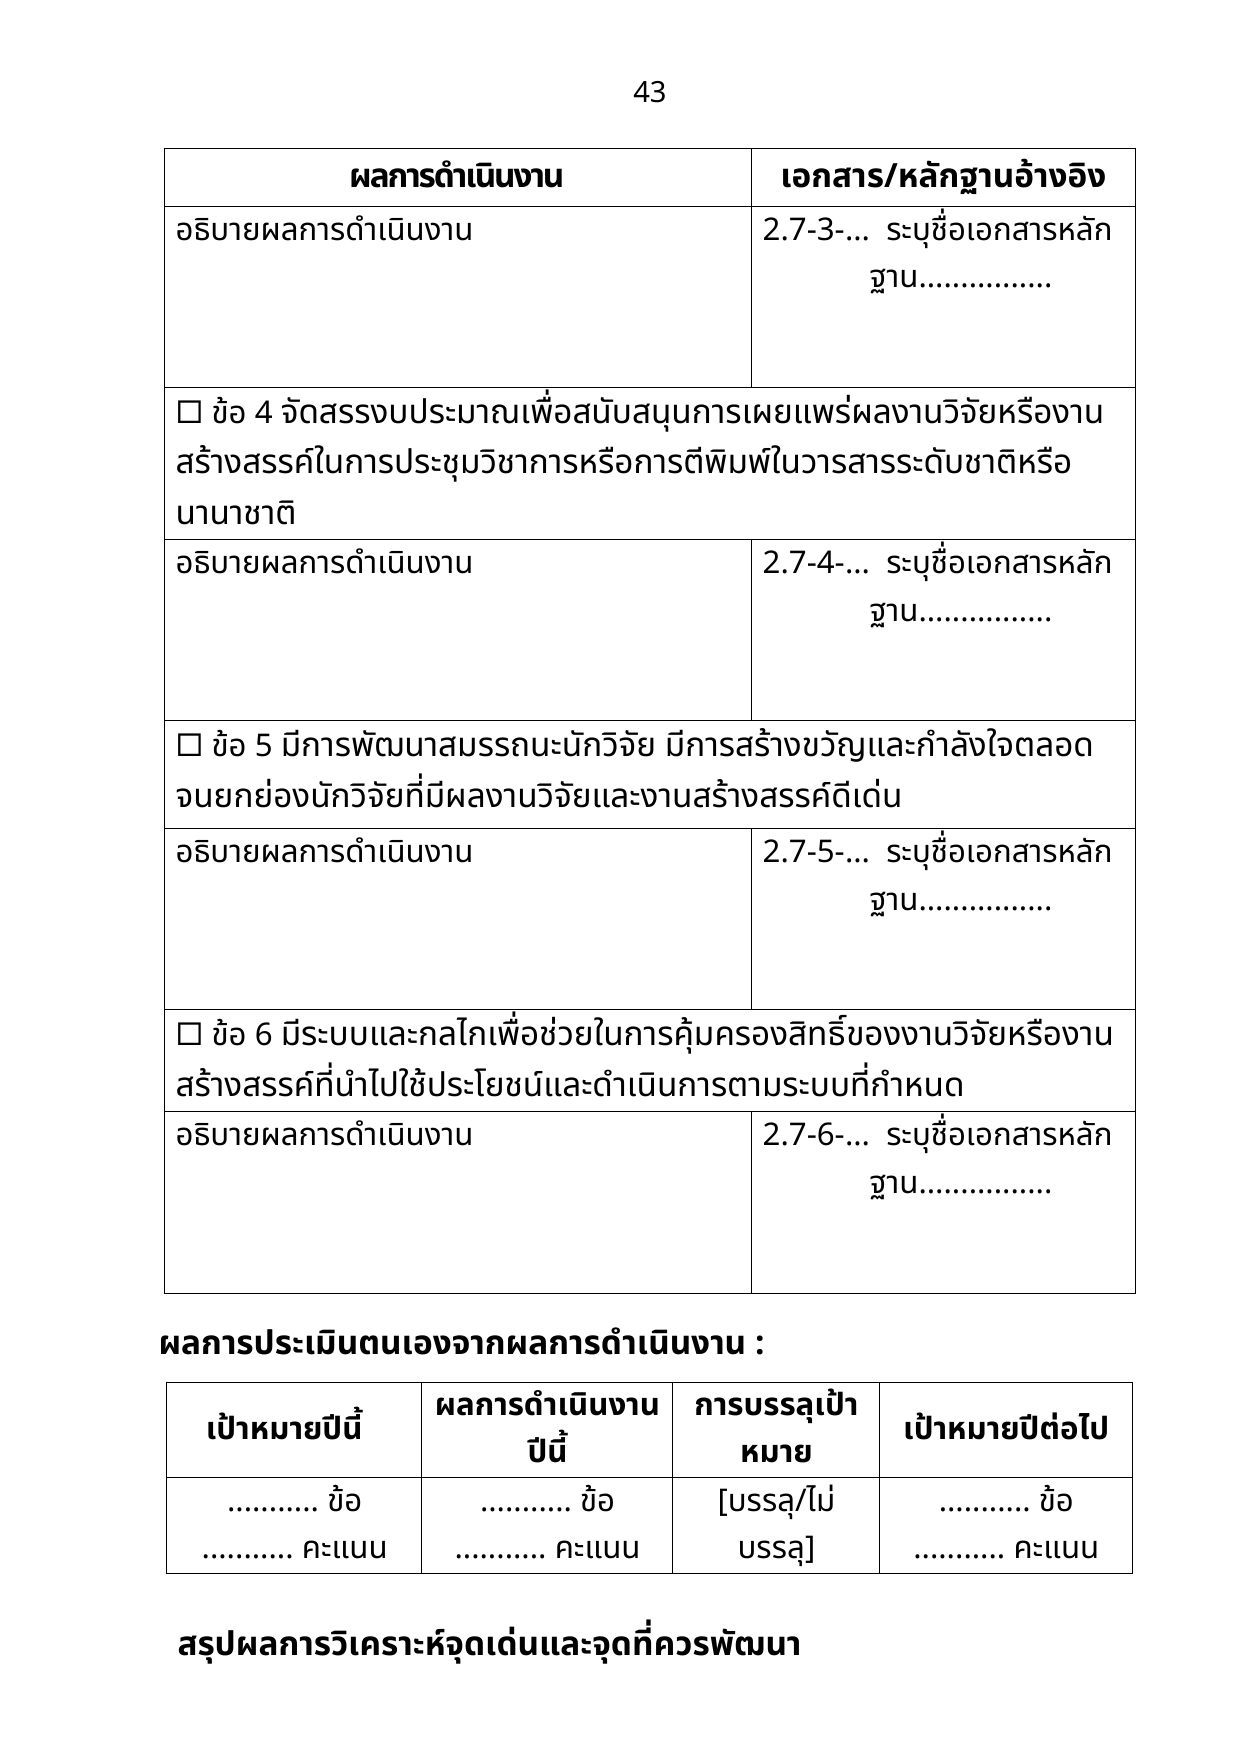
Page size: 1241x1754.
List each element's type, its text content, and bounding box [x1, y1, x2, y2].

table_header เป้าหมายปีนี้ [167, 1383, 421, 1477]
table_header การบรรลุเป้าหมาย [673, 1383, 879, 1477]
table_cell อธิบายผลการดำเนินงาน [165, 540, 751, 720]
table_cell 2.7-3-... ระบุชื่อเอกสารหลักฐาน................ [752, 207, 1135, 387]
table_cell ข้อ 4 จัดสรรงบประมาณเพื่อสนับสนุนการเผยแพร่ผลงานวิจัยหรืองานสร้างสรรค์ในการประชุมวิชาการหรือการตีพิมพ์ในวารสารระดับชาติหรือนานาชาติ [165, 388, 1135, 539]
table_cell [บรรลุ/ไม่บรรลุ] [673, 1478, 879, 1573]
table_cell ........... ข้อ ........... คะแนน [167, 1478, 421, 1573]
table_header ผลการดำเนินงาน [165, 149, 751, 206]
table_header เอกสาร/หลักฐานอ้างอิง [752, 149, 1135, 206]
text สรุปผลการวิเคราะห์จุดเด่นและจุดที่ควรพัฒนา [177, 1619, 1122, 1670]
table_cell ........... ข้อ ........... คะแนน [880, 1478, 1132, 1573]
table_cell 2.7-4-... ระบุชื่อเอกสารหลักฐาน................ [752, 540, 1135, 720]
table_cell อธิบายผลการดำเนินงาน [165, 829, 751, 1009]
table_cell ข้อ 5 มีการพัฒนาสมรรถนะนักวิจัย มีการสร้างขวัญและกำลังใจตลอดจนยกย่องนักวิจัยที่มีผลงานวิจัยและงานสร้างสรรค์ดีเด่น [165, 721, 1135, 828]
table_cell ข้อ 6 มีระบบและกลไกเพื่อช่วยในการคุ้มครองสิทธิ์ของงานวิจัยหรืองานสร้างสรรค์ที่นำไปใช้ประโยชน์และดำเนินการตามระบบที่กำหนด [165, 1010, 1135, 1111]
table_cell ........... ข้อ ........... คะแนน [422, 1478, 672, 1573]
table_header เป้าหมายปีต่อไป [880, 1383, 1132, 1477]
table_cell 2.7-5-... ระบุชื่อเอกสารหลักฐาน................ [752, 829, 1135, 1009]
table_cell อธิบายผลการดำเนินงาน [165, 1112, 751, 1292]
table_header ผลการดำเนินงานปีนี้ [422, 1383, 672, 1477]
table_cell 2.7-6-... ระบุชื่อเอกสารหลักฐาน................ [752, 1112, 1135, 1292]
table_cell อธิบายผลการดำเนินงาน [165, 207, 751, 387]
title ผลการประเมินตนเองจากผลการดำเนินงาน : [158, 1318, 1122, 1369]
